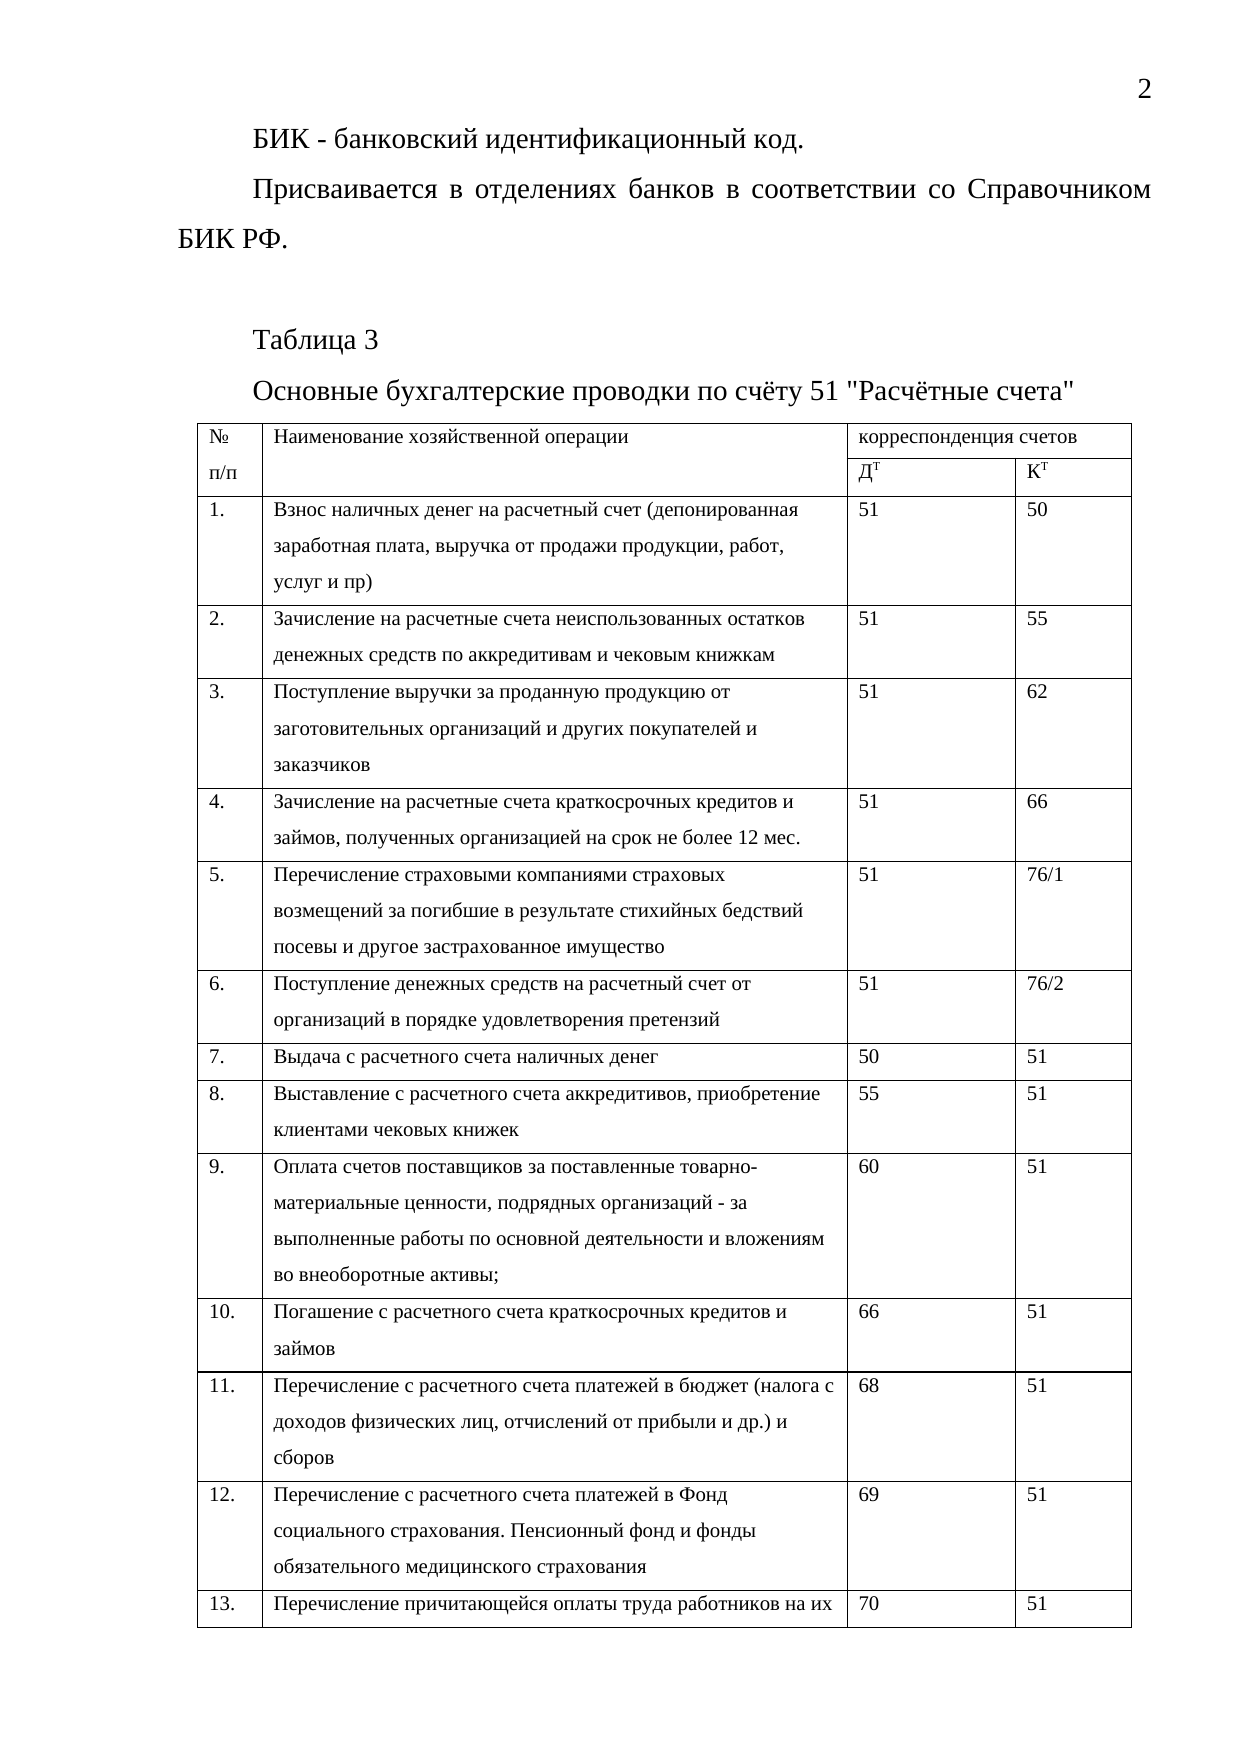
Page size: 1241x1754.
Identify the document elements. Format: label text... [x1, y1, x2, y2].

table_cell Выставление с расчетного счета аккредитивов, приобретение клиентами чековых книжек [263, 1081, 847, 1153]
table_header № п/п [198, 424, 262, 496]
table_cell КТ [1016, 459, 1131, 496]
table_cell Поступление денежных средств на расчетный счет от организаций в порядке удовлетворения претензий [263, 971, 847, 1043]
table_cell 51 [1016, 1081, 1131, 1153]
table_cell 51 [848, 971, 1015, 1043]
table_cell Зачисление на расчетные счета краткосрочных кредитов и займов, полученных организацией на срок не более 12 мес. [263, 789, 847, 861]
table_cell Перечисление с расчетного счета платежей в Фонд социального страхования. Пенсионный фонд и фонды обязательного медицинского страхования [263, 1482, 847, 1590]
table_cell Зачисление на расчетные счета неиспользованных остатков денежных средств по аккредитивам и чековым книжкам [263, 606, 847, 678]
table_cell 1. [198, 497, 262, 605]
table_cell 51 [848, 497, 1015, 605]
text Присваивается в отделениях банков в соответствии со Справочником БИК РФ. [177, 171, 1152, 255]
table_cell 5. [198, 862, 262, 970]
table_header Наименование хозяйственной операции [263, 424, 847, 496]
table_cell 69 [848, 1482, 1015, 1590]
table_cell 51 [848, 789, 1015, 861]
table_cell 60 [848, 1154, 1015, 1298]
table_cell 76/1 [1016, 862, 1131, 970]
table_cell 51 [848, 679, 1015, 787]
table_cell 51 [1016, 1591, 1131, 1627]
table_cell Поступление выручки за проданную продукцию от заготовительных организаций и других покупателей и заказчиков [263, 679, 847, 787]
table_cell 11. [198, 1373, 262, 1481]
table_cell 55 [1016, 606, 1131, 678]
table_cell Выдача с расчетного счета наличных денег [263, 1044, 847, 1080]
table_cell 51 [848, 606, 1015, 678]
table_cell 68 [848, 1373, 1015, 1481]
table_cell 51 [1016, 1044, 1131, 1080]
table_cell 76/2 [1016, 971, 1131, 1043]
table_cell 2. [198, 606, 262, 678]
table_cell 51 [1016, 1373, 1131, 1481]
table_cell 4. [198, 789, 262, 861]
table_cell 51 [848, 862, 1015, 970]
table_cell 12. [198, 1482, 262, 1590]
table_cell 3. [198, 679, 262, 787]
table_cell 50 [848, 1044, 1015, 1080]
table_cell 70 [848, 1591, 1015, 1627]
table_cell 13. [198, 1591, 262, 1627]
table_cell 51 [1016, 1299, 1131, 1371]
table_cell 7. [198, 1044, 262, 1080]
table_cell 6. [198, 971, 262, 1043]
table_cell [263, 1591, 847, 1627]
table_cell 10. [198, 1299, 262, 1371]
table_cell Перечисление страховыми компаниями страховых возмещений за погибшие в результате стихийных бедствий посевы и другое застрахованное имущество [263, 862, 847, 970]
table_cell 66 [1016, 789, 1131, 861]
table_cell 51 [1016, 1154, 1131, 1298]
text Таблица 3 [177, 322, 1152, 356]
table_cell Оплата счетов поставщиков за поставленные товарно-материальные ценности, подрядных организаций - за выполненные работы по основной деятельности и вложениям во внеоборотные активы; [263, 1154, 847, 1298]
table_cell 8. [198, 1081, 262, 1153]
table_cell 66 [848, 1299, 1015, 1371]
table_cell Перечисление с расчетного счета платежей в бюджет (налога с доходов физических лиц, отчислений от прибыли и др.) и сборов [263, 1373, 847, 1481]
table_cell 9. [198, 1154, 262, 1298]
table_cell 50 [1016, 497, 1131, 605]
table_cell ДТ [848, 459, 1015, 496]
table_cell 55 [848, 1081, 1015, 1153]
table_cell 51 [1016, 1482, 1131, 1590]
table_cell 62 [1016, 679, 1131, 787]
text БИК - банковский идентификационный код. [177, 121, 1152, 154]
table_cell Взнос наличных денег на расчетный счет (депонированная заработная плата, выручка от продажи продукции, работ, услуг и пр) [263, 497, 847, 605]
text Основные бухгалтерские проводки по счёту 51 "Расчётные счета" [177, 373, 1152, 406]
table_header корреспонденция счетов [848, 424, 1131, 457]
table_cell Погашение с расчетного счета краткосрочных кредитов и займов [263, 1299, 847, 1371]
